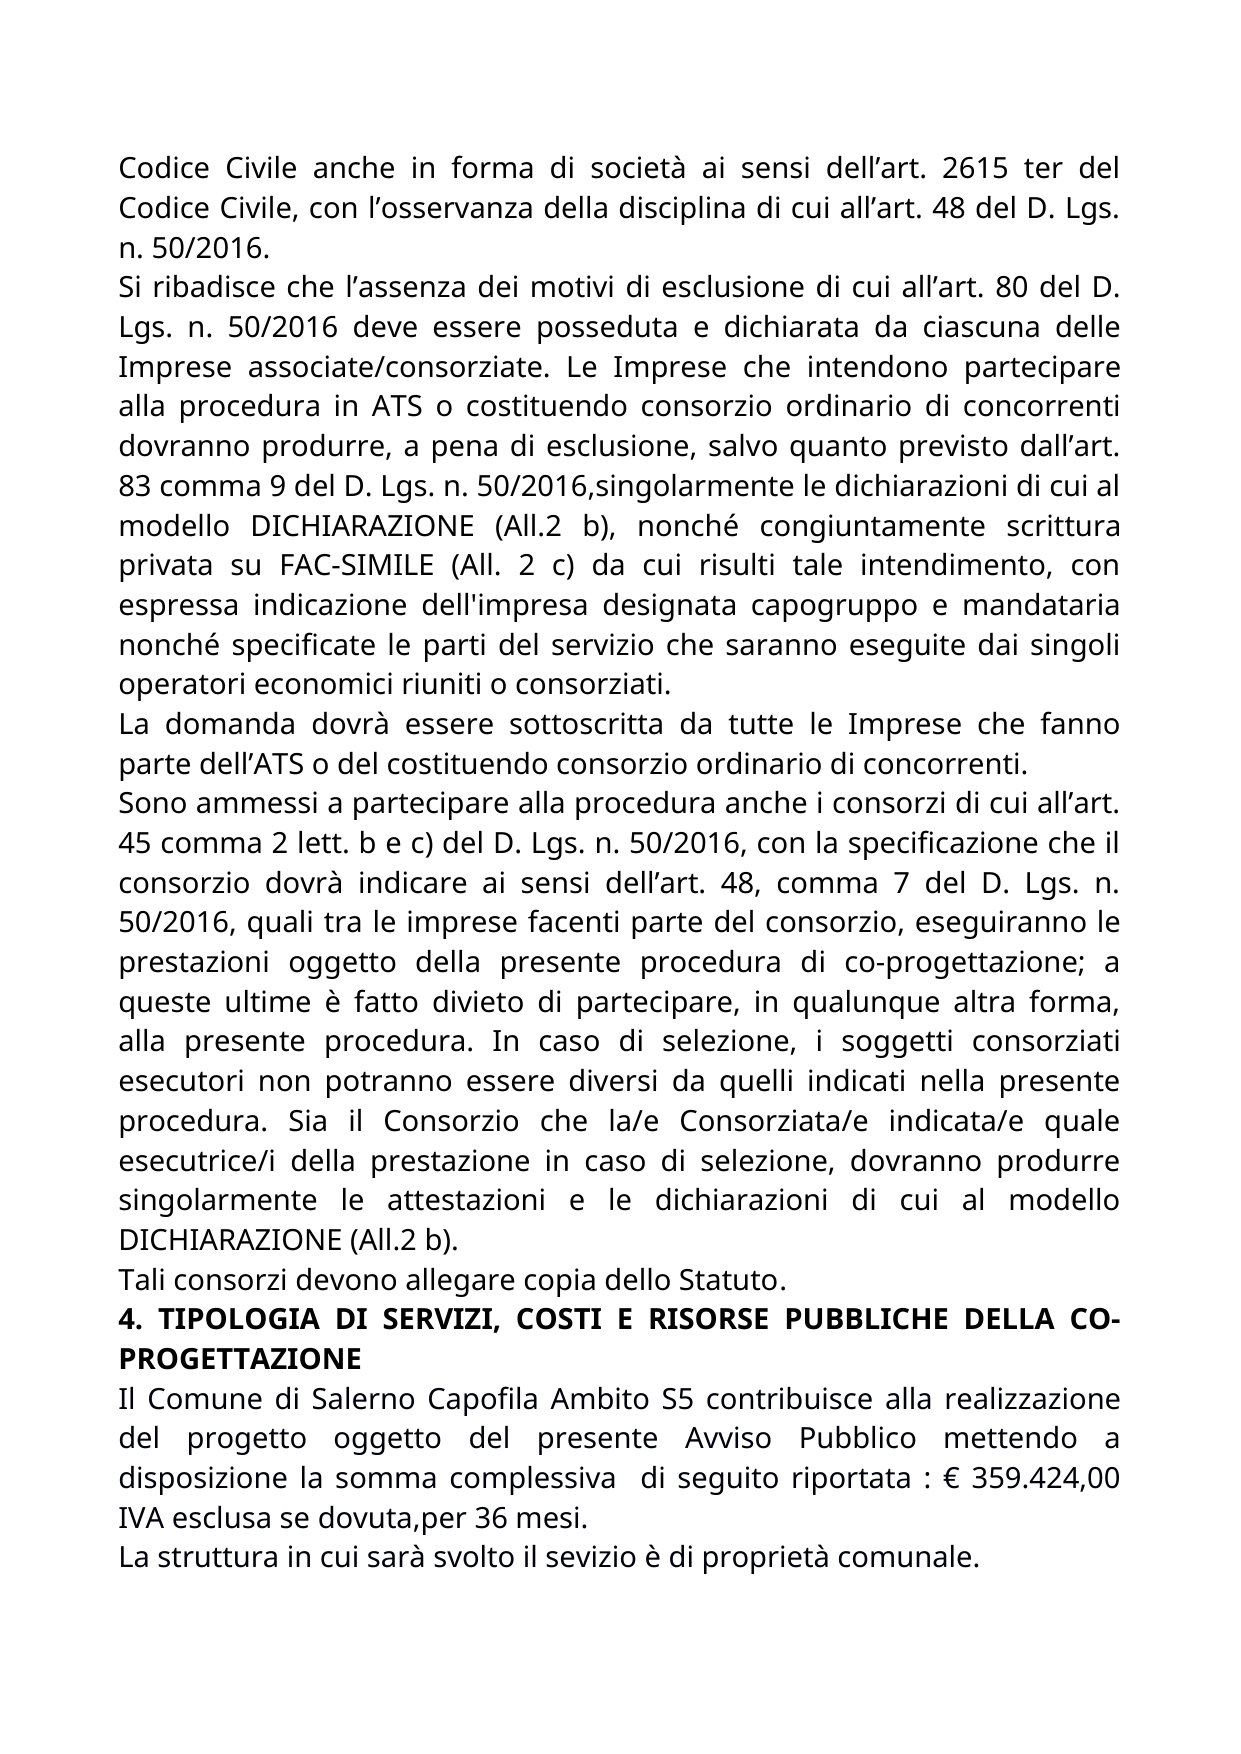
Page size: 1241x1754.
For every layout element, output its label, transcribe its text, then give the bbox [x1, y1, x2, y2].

text Tali consorzi devono allegare copia dello Statuto. [118, 1259, 1122, 1298]
text Sono ammessi a partecipare alla procedura anche i consorzi di cui all’art. 45 comma 2 lett. b e c) del D. Lgs. n. 50/2016, con la specificazione che il consorzio dovrà indicare ai sensi dell’art. 48, comma 7 del D. Lgs. n. 50/2016, quali tra le imprese facenti parte del consorzio, eseguiranno le prestazioni oggetto della presente procedura di co-progettazione; a queste ultime è fatto divieto di partecipare, in qualunque altra forma, alla presente procedura. In caso di selezione, i soggetti consorziati esecutori non potranno essere diversi da quelli indicati nella presente procedura. Sia il Consorzio che la/e Consorziata/e indicata/e quale esecutrice/i della prestazione in caso di selezione, dovranno produrre singolarmente le attestazioni e le dichiarazioni di cui al modello DICHIARAZIONE (All.2 b). [118, 783, 1122, 1259]
text Si ribadisce che l’assenza dei motivi di esclusione di cui all’art. 80 del D. Lgs. n. 50/2016 deve essere posseduta e dichiarata da ciascuna delle Imprese associate/consorziate. Le Imprese che intendono partecipare alla procedura in ATS o costituendo consorzio ordinario di concorrenti dovranno produrre, a pena di esclusione, salvo quanto previsto dall’art. 83 comma 9 del D. Lgs. n. 50/2016,singolarmente le dichiarazioni di cui al modello DICHIARAZIONE (All.2 b), nonché congiuntamente scrittura privata su FAC-SIMILE (All. 2 c) da cui risulti tale intendimento, con espressa indicazione dell'impresa designata capogruppo e mandataria nonché specificate le parti del servizio che saranno eseguite dai singoli operatori economici riuniti o consorziati. [118, 267, 1122, 703]
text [118, 148, 1122, 267]
text 4. TIPOLOGIA DI SERVIZI, COSTI E RISORSE PUBBLICHE DELLA CO-PROGETTAZIONE [118, 1298, 1122, 1378]
text La domanda dovrà essere sottoscritta da tutte le Imprese che fanno parte dell’ATS o del costituendo consorzio ordinario di concorrenti. [118, 703, 1122, 783]
text La struttura in cui sarà svolto il sevizio è di proprietà comunale. [118, 1537, 1122, 1576]
text Il Comune di Salerno Capofila Ambito S5 contribuisce alla realizzazione del progetto oggetto del presente Avviso Pubblico mettendo a disposizione la somma complessiva di seguito riportata : € 359.424,00 IVA esclusa se dovuta,per 36 mesi. [118, 1378, 1122, 1537]
